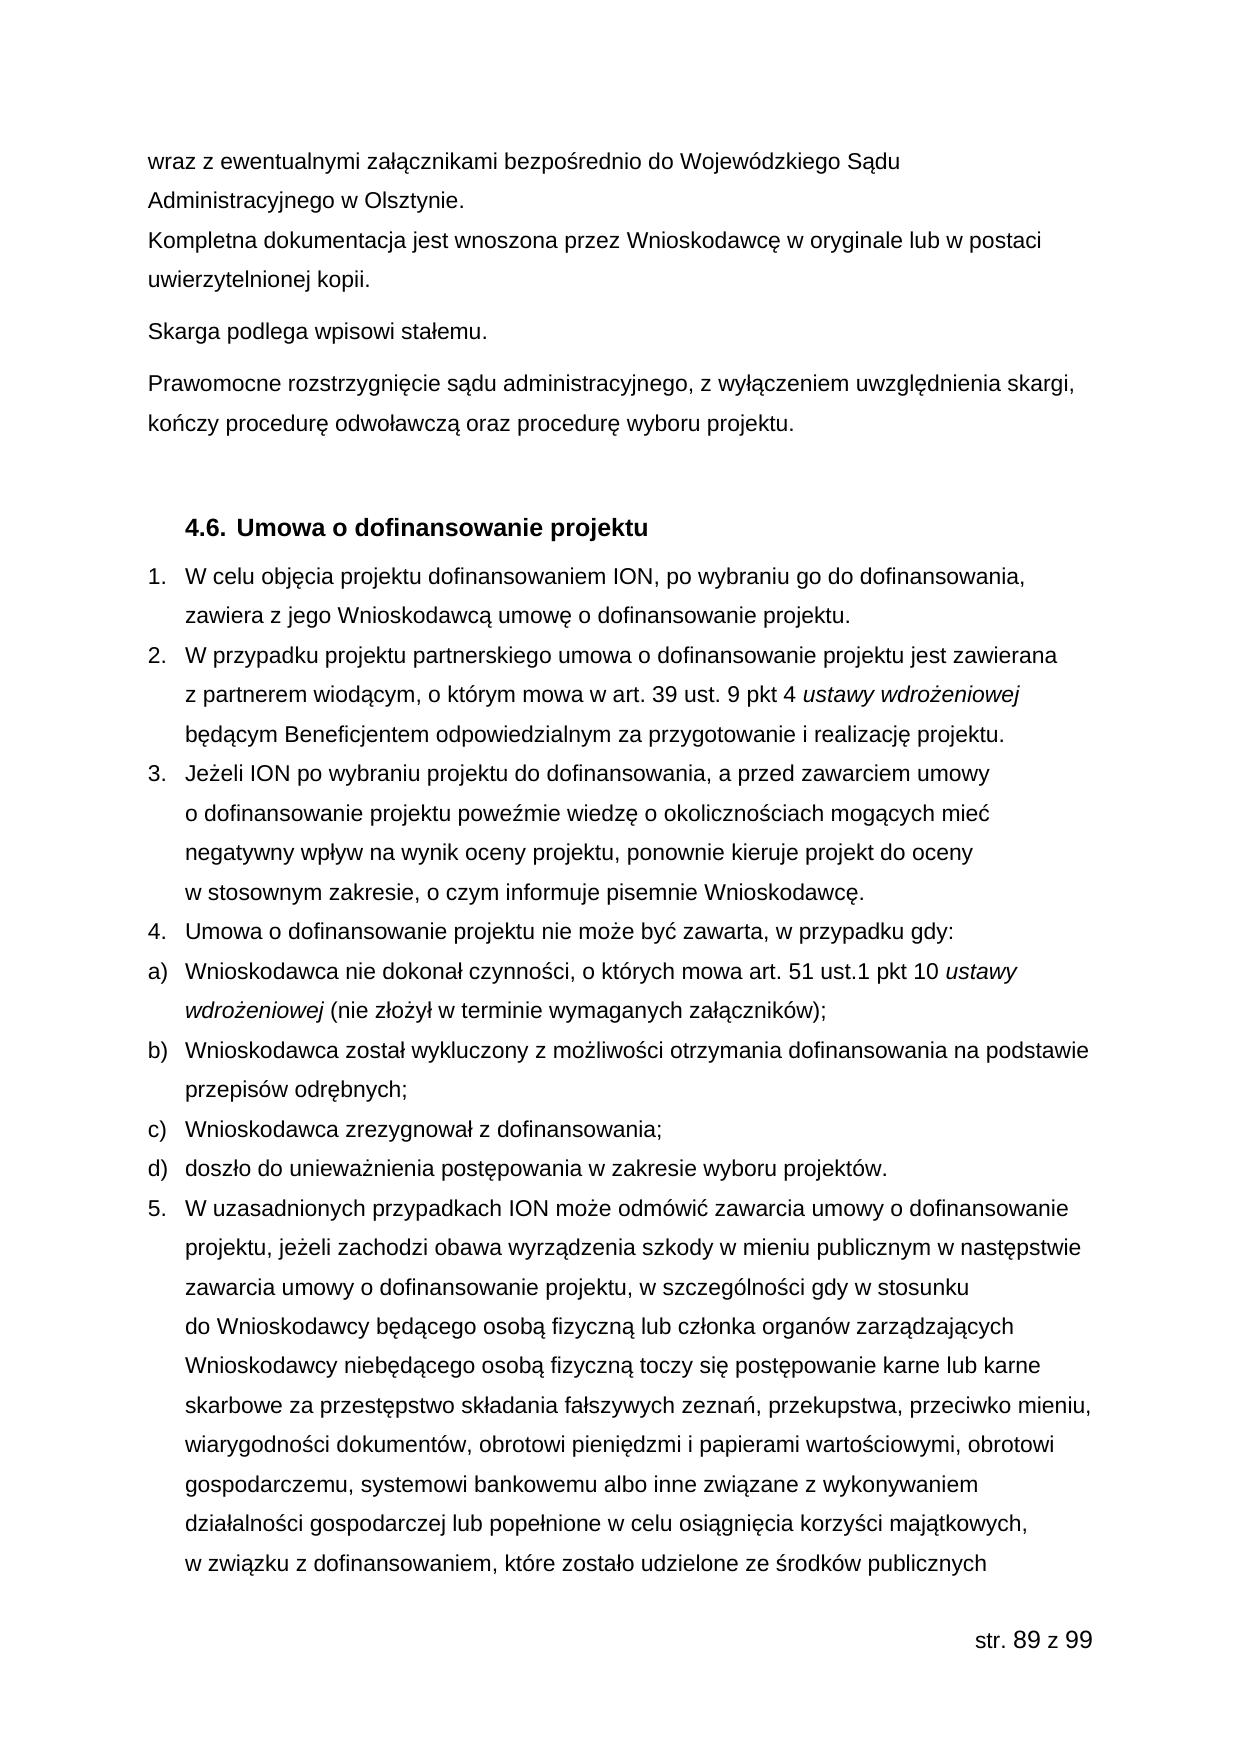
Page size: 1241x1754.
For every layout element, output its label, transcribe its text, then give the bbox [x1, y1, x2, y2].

list doszło do unieważnienia postępowania w zakresie wyboru projektów. [148, 1155, 1093, 1181]
list W przypadku projektu partnerskiego umowa o dofinansowanie projektu jest zawierana z partnerem wiodącym, o którym mowa w art. 39 ust. 9 pkt 4 ustawy wdrożeniowej będącym Beneficjentem odpowiedzialnym za przygotowanie i realizację projektu. [148, 642, 1093, 747]
list Wnioskodawca został wykluczony z możliwości otrzymania dofinansowania na podstawie przepisów odrębnych; [148, 1037, 1093, 1102]
list W celu objęcia projektu dofinansowaniem ION, po wybraniu go do dofinansowania, zawiera z jego Wnioskodawcą umowę o dofinansowanie projektu. [148, 563, 1093, 629]
list Umowa o dofinansowanie projektu nie może być zawarta, w przypadku gdy: [148, 918, 1093, 944]
text Prawomocne rozstrzygnięcie sądu administracyjnego, z wyłączeniem uwzględnienia skargi, kończy procedurę odwoławczą oraz procedurę wyboru projektu. [148, 370, 1093, 436]
text Umowa o dofinansowanie projektu [185, 513, 1093, 542]
list Wnioskodawca nie dokonał czynności, o których mowa art. 51 ust.1 pkt 10 ustawy wdrożeniowej (nie złożył w terminie wymaganych załączników); [148, 958, 1093, 1023]
text Skarga podlega wpisowi stałemu. [148, 318, 1093, 344]
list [148, 1194, 1093, 1576]
text Kompletna dokumentacja jest wnoszona przez Wnioskodawcę w oryginale lub w postaci uwierzytelnionej kopii. [148, 227, 1093, 292]
list Wnioskodawca zrezygnował z dofinansowania; [148, 1116, 1093, 1142]
list Jeżeli ION po wybraniu projektu do dofinansowania, a przed zawarciem umowy o dofinansowanie projektu poweźmie wiedzę o okolicznościach mogących mieć negatywny wpływ na wynik oceny projektu, ponownie kieruje projekt do oceny w stosownym zakresie, o czym informuje pisemnie Wnioskodawcę. [148, 760, 1093, 905]
text wraz z ewentualnymi załącznikami bezpośrednio do Wojewódzkiego Sądu Administracyjnego w Olsztynie. [148, 148, 1093, 213]
